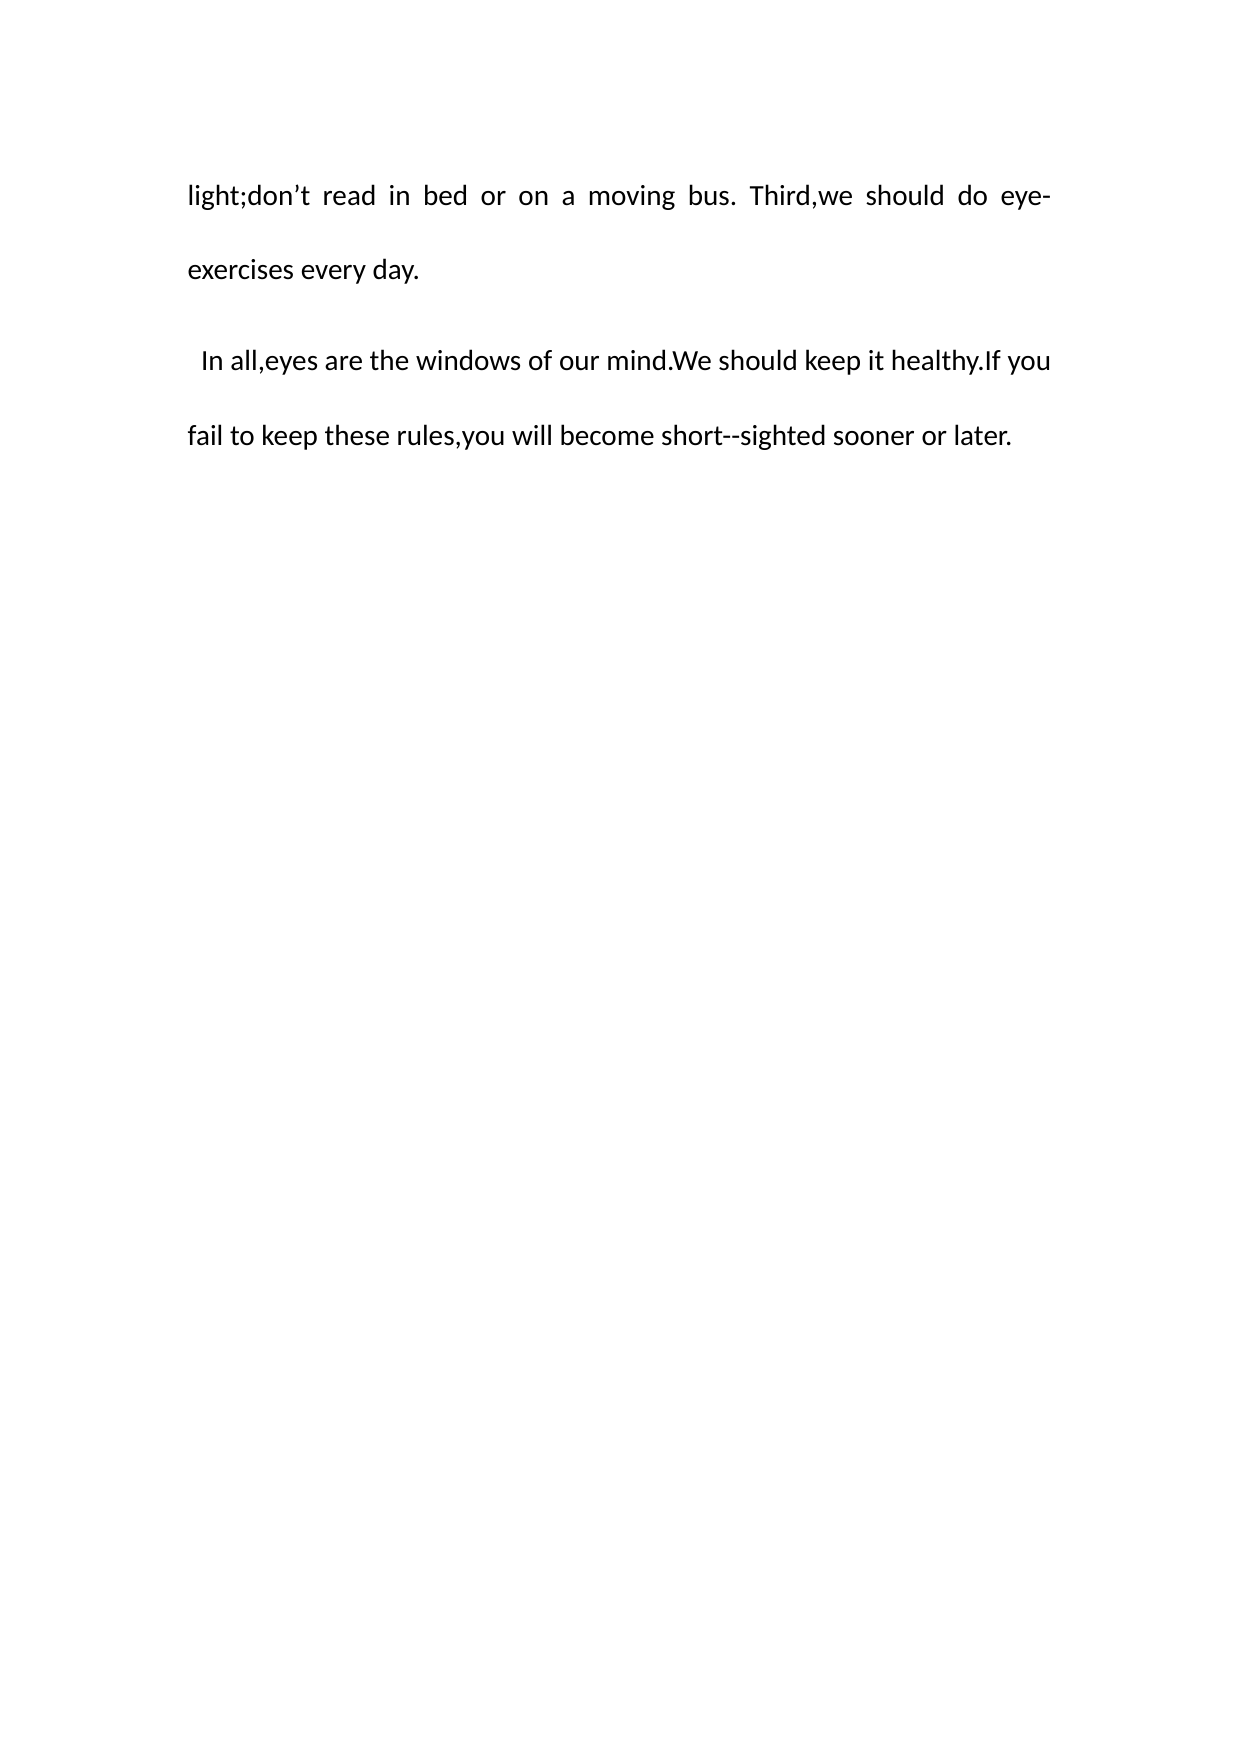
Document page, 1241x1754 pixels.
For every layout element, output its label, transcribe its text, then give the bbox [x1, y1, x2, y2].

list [187, 162, 1053, 302]
list In all,eyes are the windows of our mind.We should keep it healthy.If you fail to keep these rules,you will become short--sighted sooner or later. [187, 328, 1053, 467]
